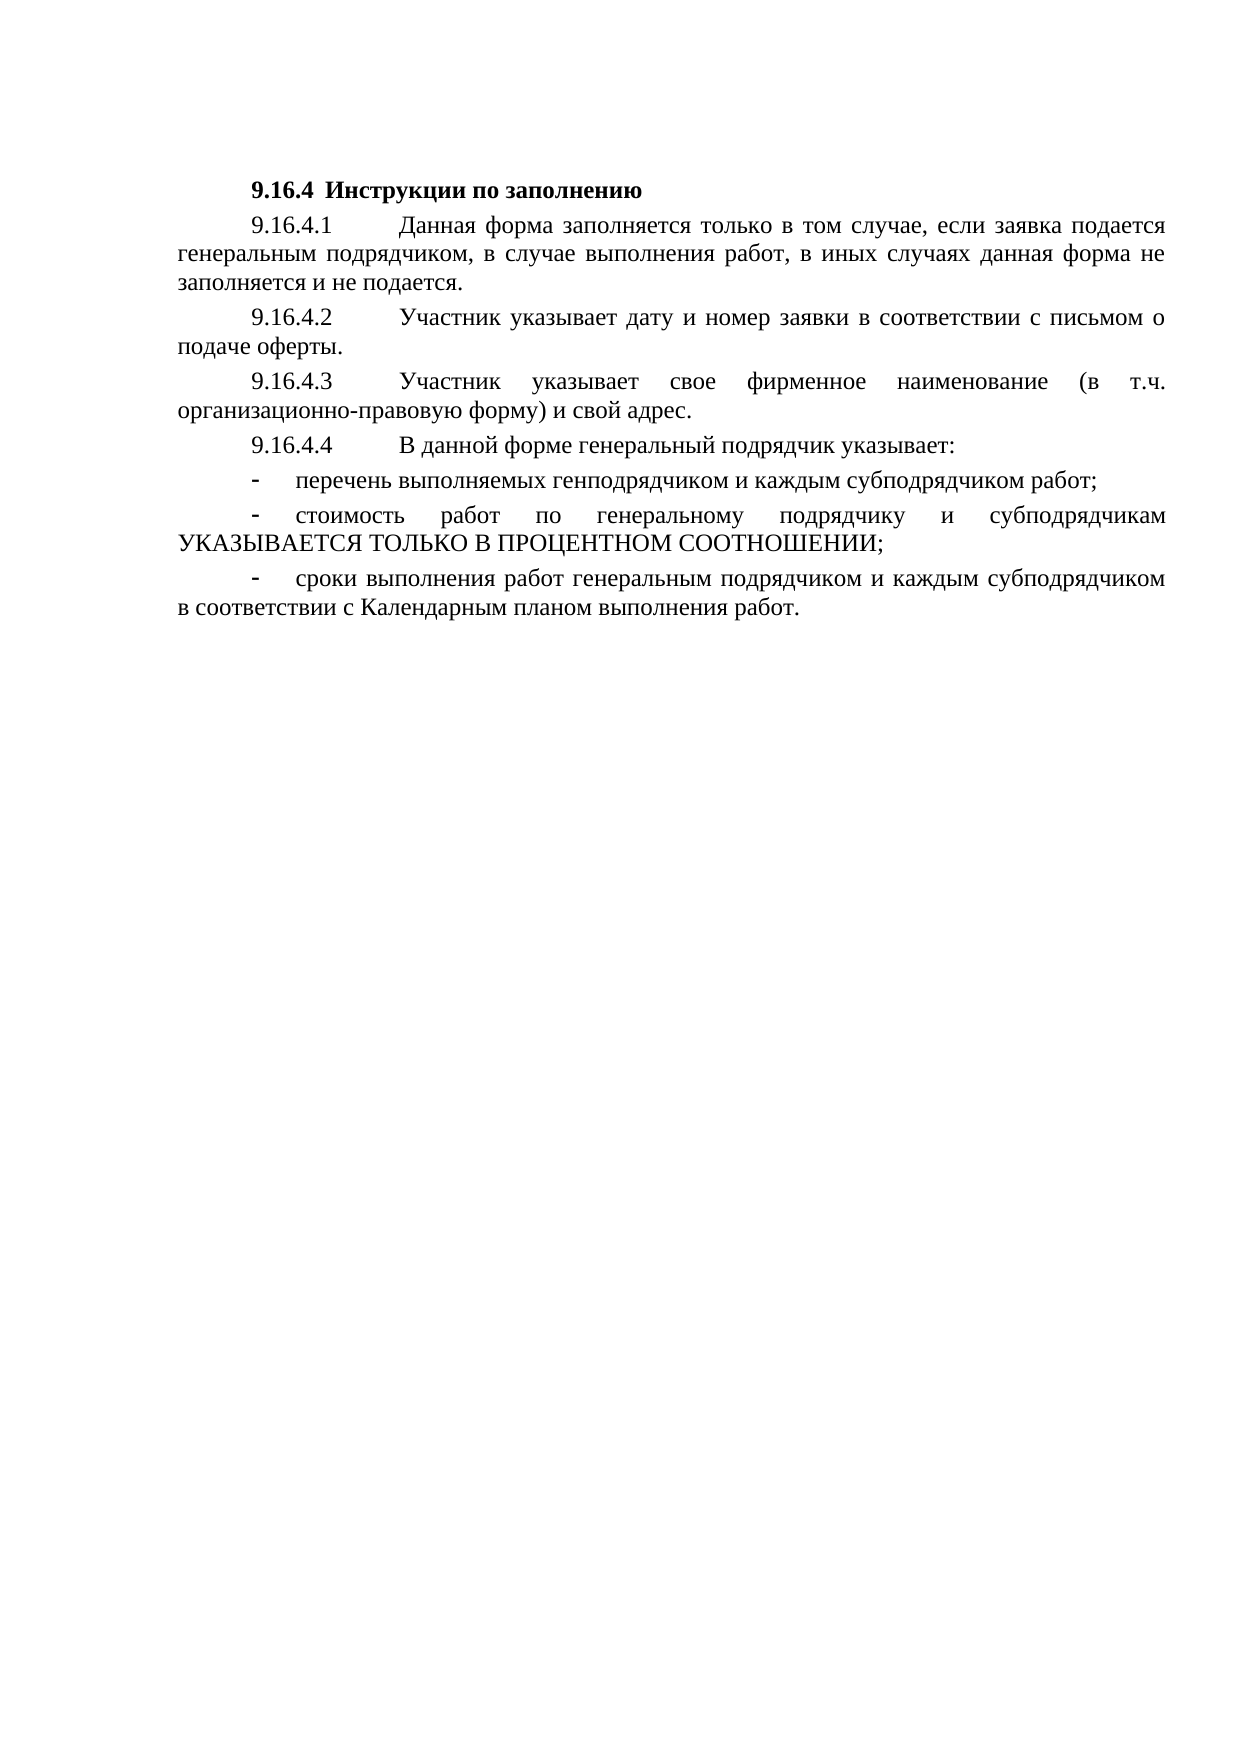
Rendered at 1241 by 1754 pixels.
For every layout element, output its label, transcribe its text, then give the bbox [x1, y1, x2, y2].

list сроки выполнения работ генеральным подрядчиком и каждым субподрядчиком в соответствии с Календарным планом выполнения работ. [177, 563, 1167, 621]
list стоимость работ по генеральному подрядчику и субподрядчикам УКАЗЫВАЕТСЯ ТОЛЬКО В ПРОЦЕНТНОМ СООТНОШЕНИИ; [177, 500, 1167, 557]
list Участник указывает свое фирменное наименование (в т.ч. организационно-правовую форму) и свой адрес. [177, 366, 1167, 423]
list В данной форме генеральный подрядчик указывает: [177, 430, 1167, 458]
list перечень выполняемых генподрядчиком и каждым субподрядчиком работ; [177, 465, 1167, 493]
list Инструкции по заполнению [177, 175, 1167, 203]
list Участник указывает дату и номер заявки в соответствии с письмом о подаче оферты. [177, 302, 1167, 360]
list Данная форма заполняется только в том случае, если заявка подается генеральным подрядчиком, в случае выполнения работ, в иных случаях данная форма не заполняется и не подается. [177, 210, 1167, 296]
